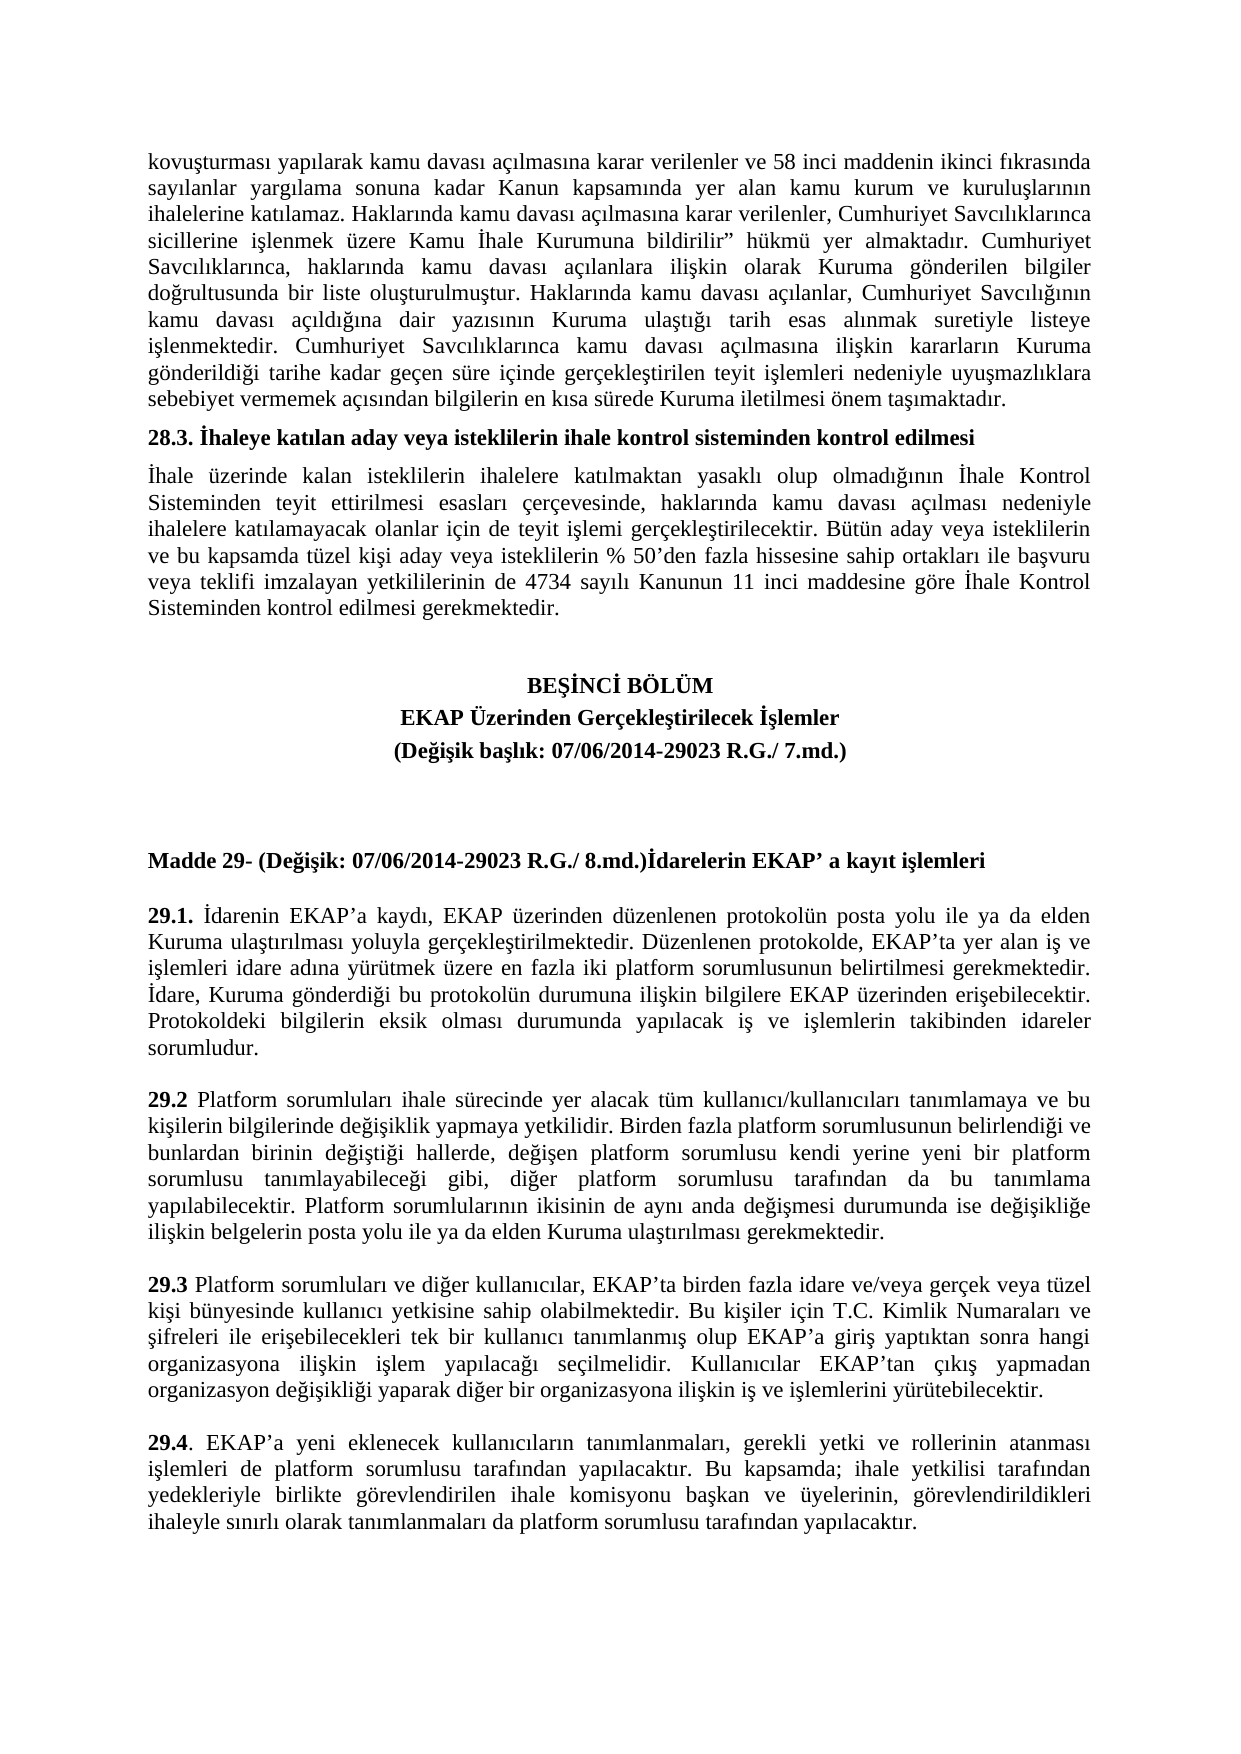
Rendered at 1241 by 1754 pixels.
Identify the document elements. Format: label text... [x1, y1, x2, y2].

text 28.3. İhaleye katılan aday veya isteklilerin ihale kontrol sisteminden kontrol edilmesi [148, 424, 1092, 450]
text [148, 148, 1092, 411]
text 29.1. İdarenin EKAP’a kaydı, EKAP üzerinden düzenlenen protokolün posta yolu ile ya da elden Kuruma ulaştırılması yoluyla gerçekleştirilmektedir. Düzenlenen protokolde, EKAP’ta yer alan iş ve işlemleri idare adına yürütmek üzere en fazla iki platform sorumlusunun belirtilmesi gerekmektedir. İdare, Kuruma gönderdiği bu protokolün durumuna ilişkin bilgilere EKAP üzerinden erişebilecektir. Protokoldeki bilgilerin eksik olması durumunda yapılacak iş ve işlemlerin takibinden idareler sorumludur. [148, 902, 1092, 1060]
text BEŞİNCİ BÖLÜM [148, 672, 1092, 698]
text 29.3 Platform sorumluları ve diğer kullanıcılar, EKAP’ta birden fazla idare ve/veya gerçek veya tüzel kişi bünyesinde kullanıcı yetkisine sahip olabilmektedir. Bu kişiler için T.C. Kimlik Numaraları ve şifreleri ile erişebilecekleri tek bir kullanıcı tanımlanmış olup EKAP’a giriş yaptıktan sonra hangi organizasyona ilişkin işlem yapılacağı seçilmelidir. Kullanıcılar EKAP’tan çıkış yapmadan organizasyon değişikliği yaparak diğer bir organizasyona ilişkin iş ve işlemlerini yürütebilecektir. [148, 1271, 1092, 1402]
text İhale üzerinde kalan isteklilerin ihalelere katılmaktan yasaklı olup olmadığının İhale Kontrol Sisteminden teyit ettirilmesi esasları çerçevesinde, haklarında kamu davası açılması nedeniyle ihalelere katılamayacak olanlar için de teyit işlemi gerçekleştirilecektir. Bütün aday veya isteklilerin ve bu kapsamda tüzel kişi aday veya isteklilerin % 50’den fazla hissesine sahip ortakları ile başvuru veya teklifi imzalayan yetkililerinin de 4734 sayılı Kanunun 11 inci maddesine göre İhale Kontrol Sisteminden kontrol edilmesi gerekmektedir. [148, 463, 1092, 621]
text 29.2 Platform sorumluları ihale sürecinde yer alacak tüm kullanıcı/kullanıcıları tanımlamaya ve bu kişilerin bilgilerinde değişiklik yapmaya yetkilidir. Birden fazla platform sorumlusunun belirlendiği ve bunlardan birinin değiştiği hallerde, değişen platform sorumlusu kendi yerine yeni bir platform sorumlusu tanımlayabileceği gibi, diğer platform sorumlusu tarafından da bu tanımlama yapılabilecektir. Platform sorumlularının ikisinin de aynı anda değişmesi durumunda ise değişikliğe ilişkin belgelerin posta yolu ile ya da elden Kuruma ulaştırılması gerekmektedir. [148, 1086, 1092, 1244]
text (Değişik başlık: 07/06/2014-29023 R.G./ 7.md.) [148, 737, 1092, 763]
text 29.4. EKAP’a yeni eklenecek kullanıcıların tanımlanmaları, gerekli yetki ve rollerinin atanması işlemleri de platform sorumlusu tarafından yapılacaktır. Bu kapsamda; ihale yetkilisi tarafından yedekleriyle birlikte görevlendirilen ihale komisyonu başkan ve üyelerinin, görevlendirildikleri ihaleyle sınırlı olarak tanımlanmaları da platform sorumlusu tarafından yapılacaktır. [148, 1429, 1092, 1534]
text EKAP Üzerinden Gerçekleştirilecek İşlemler [148, 704, 1092, 731]
text Madde 29- (Değişik: 07/06/2014-29023 R.G./ 8.md.)İdarelerin EKAP’ a kayıt işlemleri [148, 847, 1092, 873]
